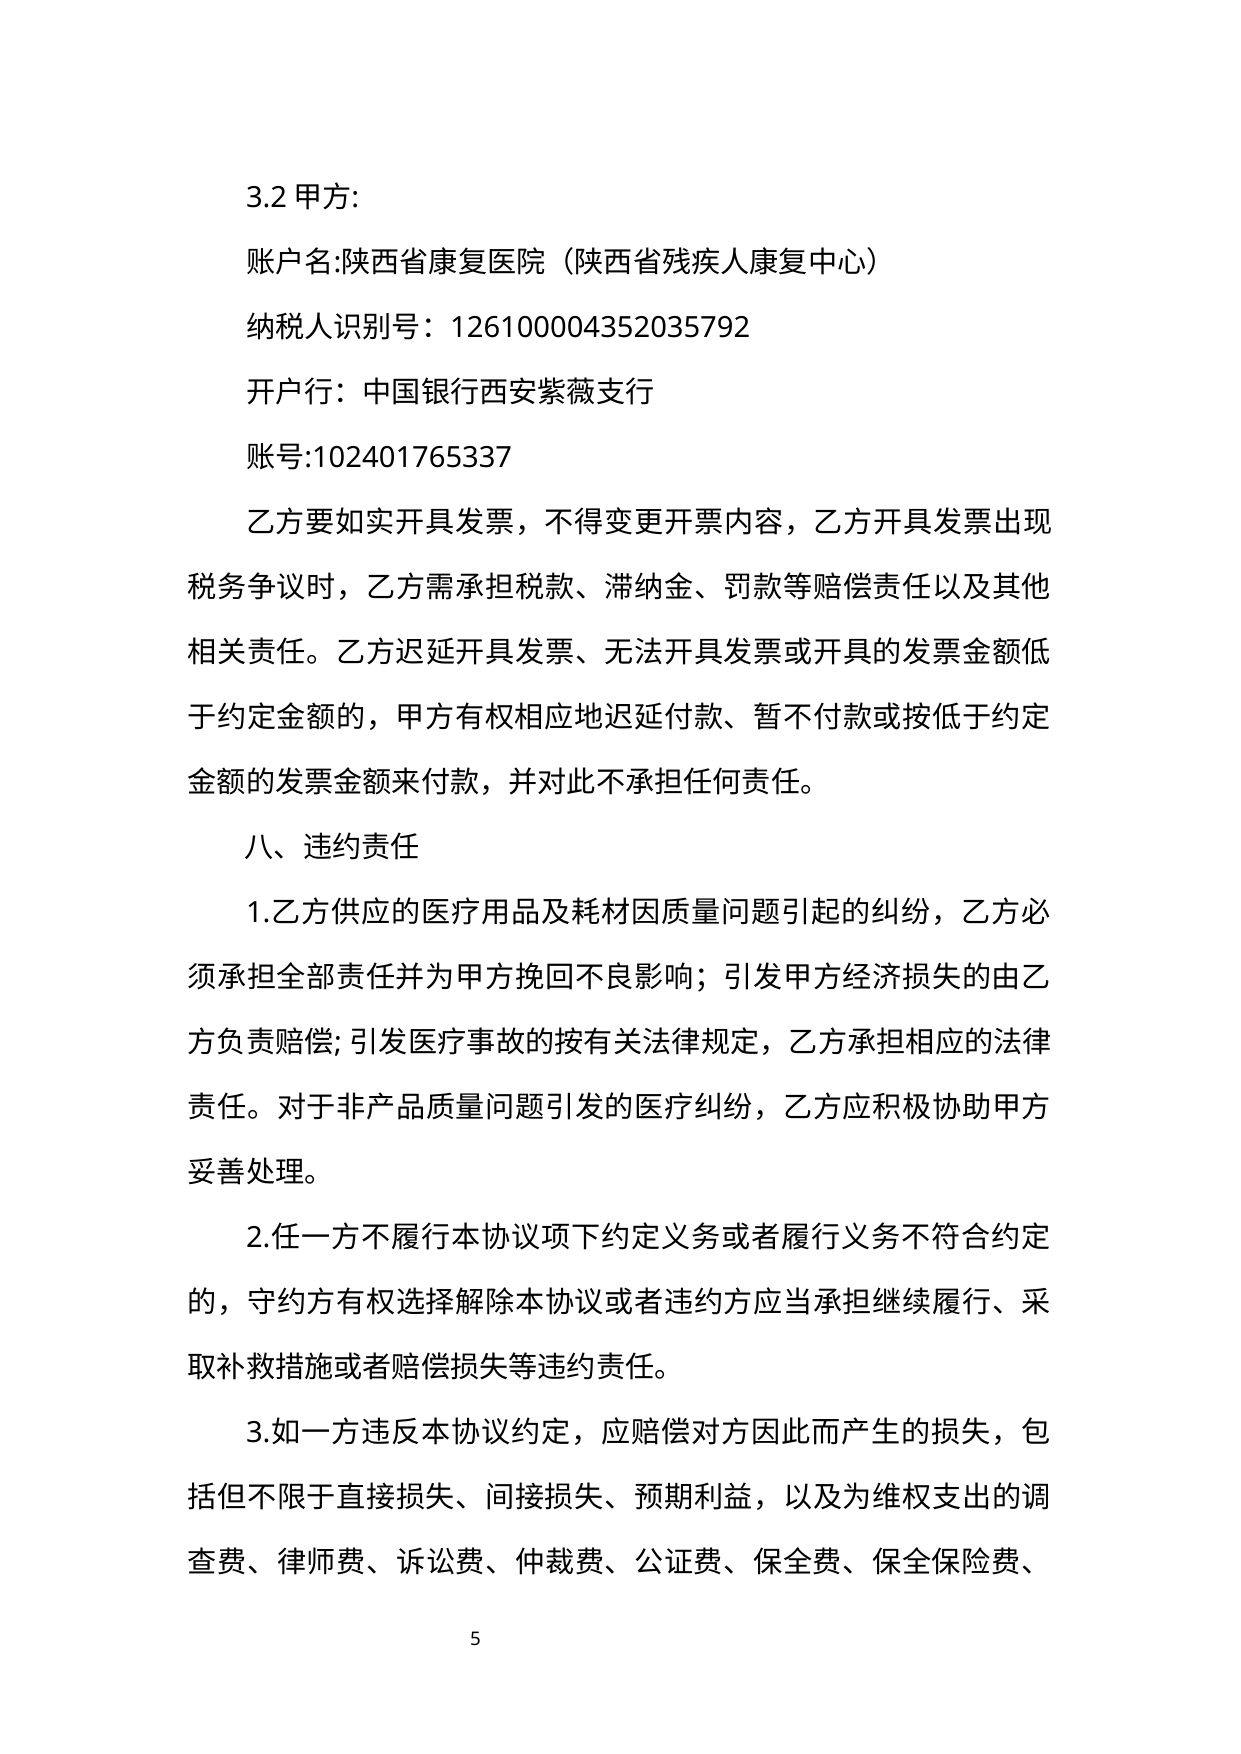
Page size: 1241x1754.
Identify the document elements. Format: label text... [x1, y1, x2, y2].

text 3.2甲方: [187, 162, 1053, 227]
text 开户行：中国银行西安紫薇支行 [187, 357, 1053, 422]
text 2.任一方不履行本协议项下约定义务或者履行义务不符合约定的，守约方有权选择解除本协议或者违约方应当承担继续履行、采取补救措施或者赔偿损失等违约责任。 [187, 1202, 1053, 1397]
text 乙方要如实开具发票，不得变更开票内容，乙方开具发票出现税务争议时，乙方需承担税款、滞纳金、罚款等赔偿责任以及其他相关责任。乙方迟延开具发票、无法开具发票或开具的发票金额低于约定金额的，甲方有权相应地迟延付款、暂不付款或按低于约定金额的发票金额来付款，并对此不承担任何责任。 [187, 487, 1053, 812]
text 账户名:陕西省康复医院（陕西省残疾人康复中心） [187, 227, 1053, 292]
text 纳税人识别号：126100004352035792 [187, 292, 1053, 357]
text 账号:102401765337 [187, 422, 1053, 487]
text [187, 1397, 1053, 1592]
text 八、违约责任 [187, 812, 1053, 877]
text 1.乙方供应的医疗用品及耗材因质量问题引起的纠纷，乙方必须承担全部责任并为甲方挽回不良影响；引发甲方经济损失的由乙方负责赔偿; 引发医疗事故的按有关法律规定，乙方承担相应的法律责任。对于非产品质量问题引发的医疗纠纷，乙方应积极协助甲方妥善处理。 [187, 877, 1053, 1202]
